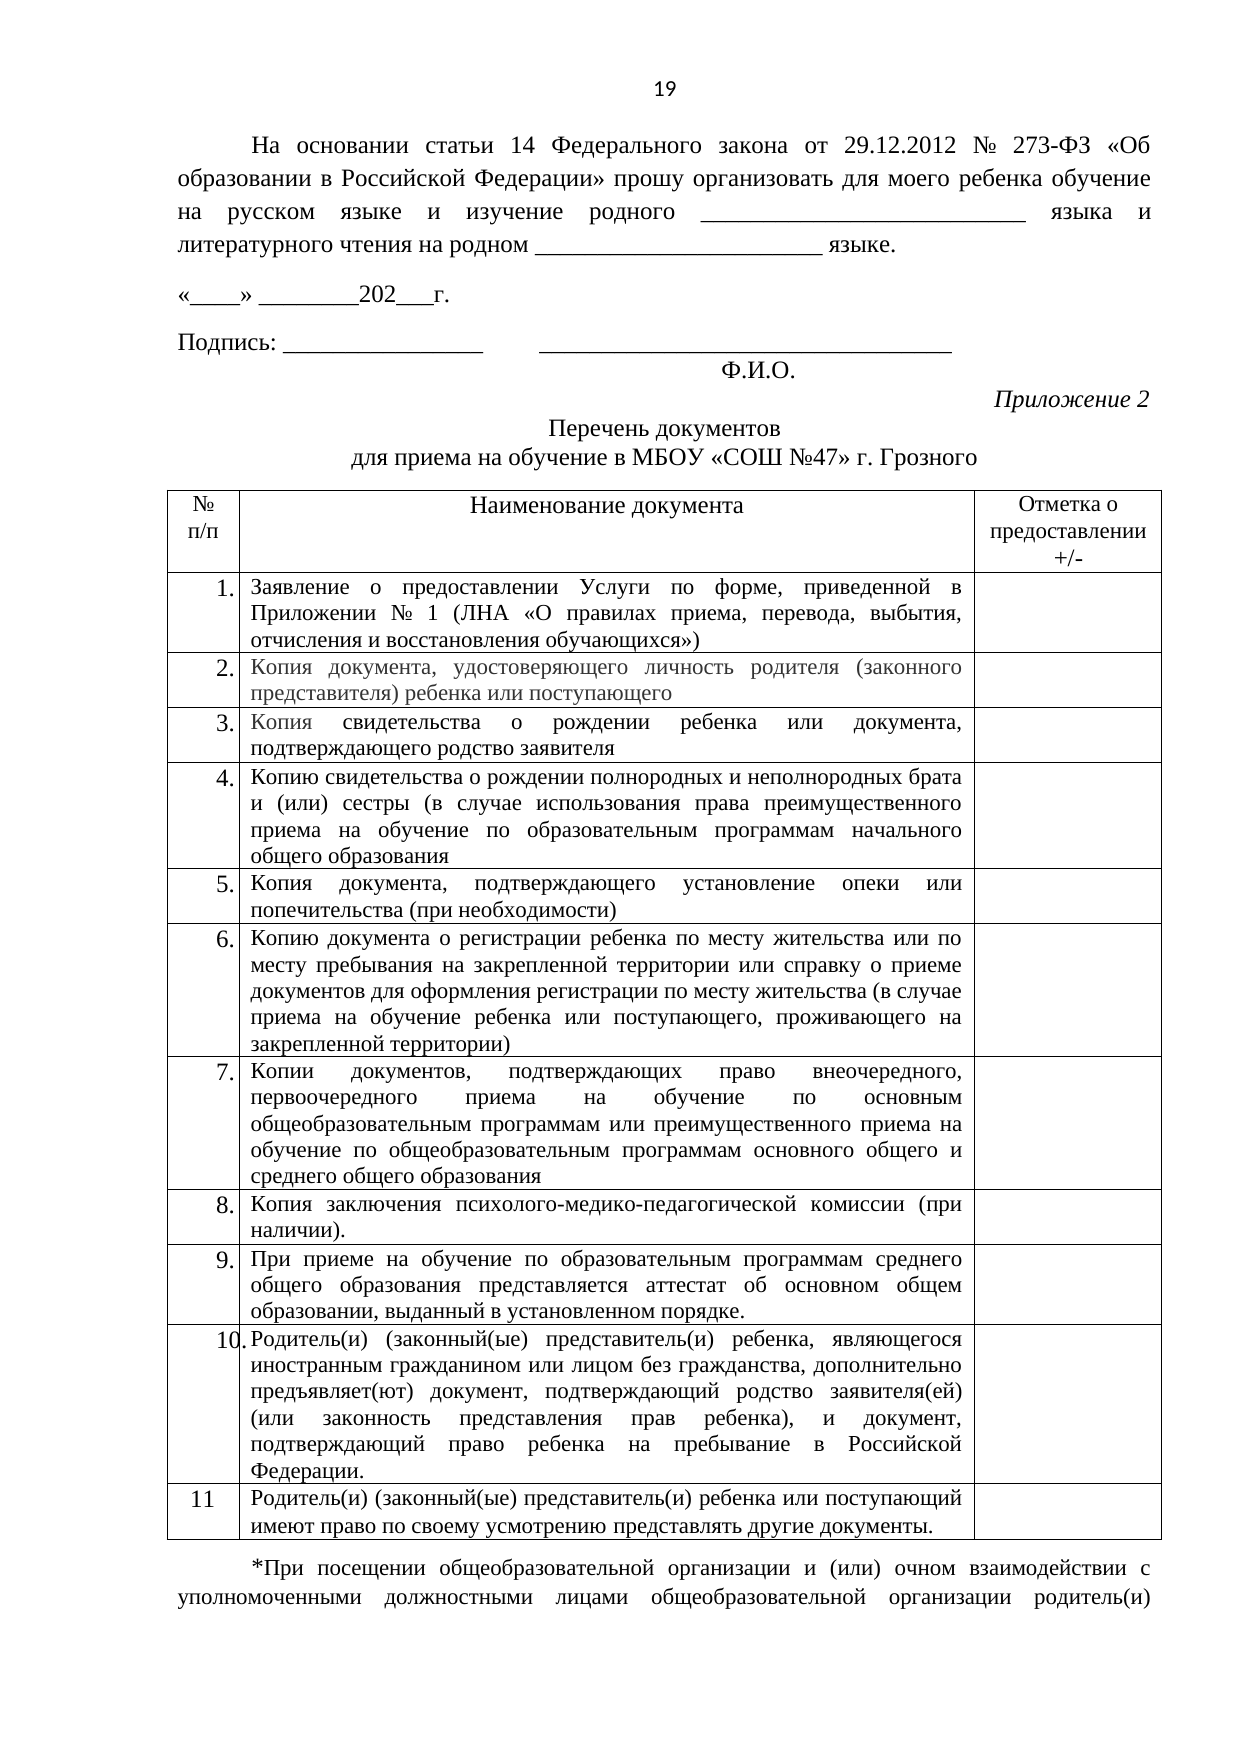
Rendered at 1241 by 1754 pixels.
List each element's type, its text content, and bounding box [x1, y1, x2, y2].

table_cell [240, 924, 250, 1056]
table_cell [975, 653, 1161, 707]
table_header № п/п [168, 491, 239, 572]
table_cell [168, 763, 239, 868]
text Подпись: ________________ _________________________________ [177, 327, 1152, 355]
table_header Отметка о предоставлении +/- [975, 491, 1161, 572]
table_cell Копия документа, подтверждающего установление опеки или попечительства (при необходимости) [240, 869, 974, 923]
table_cell Копия заключения психолого-медико-педагогической комиссии (при наличии). [240, 1190, 974, 1244]
table_cell Копия документа, удостоверяющего личность родителя (законного представителя) ребенка или поступающего [240, 653, 974, 707]
table_cell [168, 708, 239, 762]
table_cell При приеме на обучение по образовательным программам среднего общего образования представляется аттестат об основном общем образовании, выданный в установленном порядке. [240, 1245, 974, 1324]
table_cell [168, 1325, 239, 1483]
table_cell [975, 1190, 1161, 1244]
text Приложение 2 [177, 384, 1152, 413]
table_cell [975, 1484, 1161, 1539]
table_cell [168, 1245, 239, 1324]
table_cell [975, 1057, 1161, 1189]
table_cell Родитель(и) (законный(ые) представитель(и) ребенка, являющегося иностранным гражданином или лицом без гражданства, дополнительно предъявляет(ют) документ, подтверждающий родство заявителя(ей) (или законность представления прав ребенка), и документ, подтверждающий право ребенка на пребывание в Российской Федерации. [240, 1325, 974, 1483]
table_cell Копия свидетельства о рождении ребенка или документа, подтверждающего родство заявителя [240, 708, 974, 762]
table_cell Копию документа о регистрации ребенка по месту жительства или по месту пребывания на закрепленной территории или справку о приеме документов для оформления регистрации по месту жительства (в случае приема на обучение ребенка или поступающего, проживающего на закрепленной территории) [511, 924, 974, 1056]
table_cell [975, 924, 1161, 1056]
text Перечень документов [177, 413, 1152, 442]
table_cell [975, 1245, 1161, 1324]
table_cell Копию свидетельства о рождении полнородных и неполнородных брата и (или) сестры (в случае использования права преимущественного приема на обучение по образовательным программам начального общего образования [449, 763, 974, 868]
table_cell [975, 708, 1161, 762]
text «____» ________202___г. [177, 279, 1152, 307]
text для приема на обучение в МБОУ «СОШ №47» г. Грозного [177, 442, 1152, 470]
table_cell [975, 869, 1161, 923]
table_cell Копии документов, подтверждающих право внеочередного, первоочередного приема на обучение по основным общеобразовательным программам или преимущественного приема на обучение по общеобразовательным программам основного общего и среднего общего образования [240, 1057, 974, 1189]
table_cell [168, 1057, 239, 1189]
table_cell Родитель(и) (законный(ые) представитель(и) ребенка или поступающий имеют право по своему усмотрению представлять другие документы. [240, 1484, 974, 1539]
text Ф.И.О. [177, 355, 1152, 384]
table_cell [975, 763, 1161, 868]
table_header Наименование документа [240, 491, 974, 572]
table_cell [168, 1190, 239, 1244]
table_cell [975, 1325, 1161, 1483]
table_cell [168, 653, 239, 707]
table_cell [975, 573, 1161, 652]
table_cell [168, 924, 239, 1056]
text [177, 1552, 1152, 1609]
table_cell 11 [168, 1484, 239, 1539]
table_cell [168, 573, 239, 652]
table_cell [168, 869, 239, 923]
table_cell Заявление о предоставлении Услуги по форме, приведенной в Приложении № 1 (ЛНА «О правилах приема, перевода, выбытия, отчисления и восстановления обучающихся») [240, 573, 974, 652]
text На основании статьи 14 Федерального закона от 29.12.2012 № 273-ФЗ «Об образовании в Российской Федерации» прошу организовать для моего ребенка обучение на русском языке и изучение родного __________________________ языка и литературного чтения на родном _______________________ языке. [177, 130, 1152, 258]
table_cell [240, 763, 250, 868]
